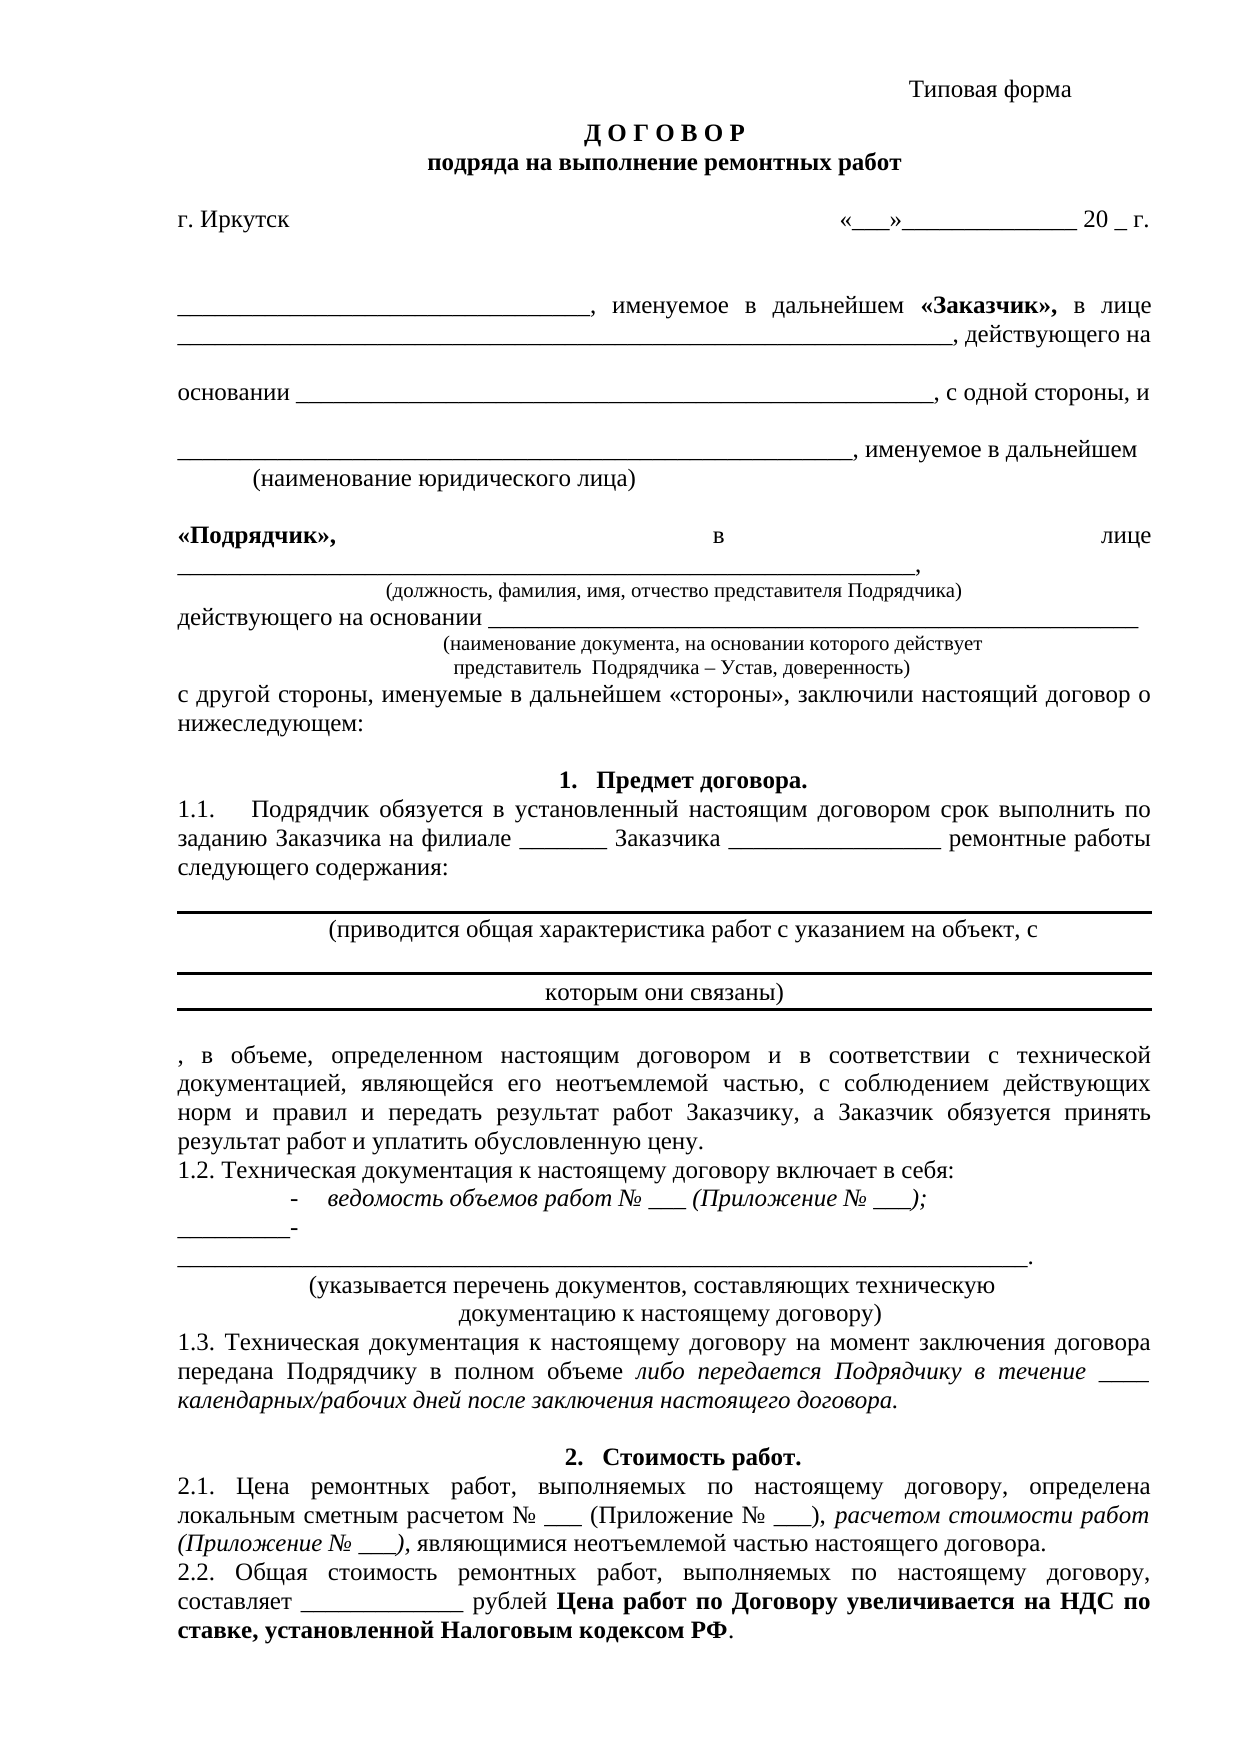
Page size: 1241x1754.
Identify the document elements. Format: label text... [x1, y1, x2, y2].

text ______________________________________________________, именуемое в дальнейшем [177, 434, 1152, 463]
list Стоимость работ. [215, 1442, 1152, 1471]
text подряда на выполнение ремонтных работ [177, 147, 1152, 176]
text представитель Подрядчика – Устав, доверенность) [177, 655, 1152, 679]
text г. Иркутск «___»______________ 20 _ г. [177, 204, 1152, 233]
text (приводится общая характеристика работ с указанием на объект, с [215, 914, 1152, 943]
text 2.1. Цена ремонтных работ, выполняемых по настоящему договору, определена локальным сметным расчетом № ___ (Приложение № ___), расчетом стоимости работ (Приложение № ___), являющимися неотъемлемой частью настоящего договора. [177, 1471, 1152, 1557]
text (указывается перечень документов, составляющих техническую [215, 1270, 1152, 1298]
list Предмет договора. [215, 765, 1152, 794]
text которым они связаны) [177, 975, 1152, 1008]
text 2.2. Общая стоимость ремонтных работ, выполняемых по настоящему договору, составляет _____________ рублей Цена работ по Договору увеличивается на НДС по ставке, установленной Налоговым кодексом РФ. [177, 1557, 1152, 1643]
text Д О Г О В О Р [177, 118, 1152, 147]
text документацию к настоящему договору) [215, 1298, 1152, 1327]
text (наименование юридического лица) [177, 463, 1152, 492]
list ведомость объемов работ № ___ (Приложение № ___); [290, 1183, 1152, 1212]
text _________________________________, именуемое в дальнейшем «Заказчик», в лице ______________________________________________________________, действующего на [177, 291, 1152, 348]
text действующего на основании ____________________________________________________ [177, 602, 1152, 631]
text основании ___________________________________________________, с одной стороны, и [177, 377, 1152, 406]
text с другой стороны, именуемые в дальнейшем «стороны», заключили настоящий договор о нижеследующем: [177, 679, 1152, 737]
text (наименование документа, на основании которого действует [177, 631, 1152, 655]
list Подрядчик обязуется в установленный настоящим договором срок выполнить по заданию Заказчика на филиале _______ Заказчика _________________ ремонтные работы следующего содержания: [177, 794, 1152, 880]
text _________-____________________________________________________________________. [177, 1212, 1152, 1270]
text 1.2. Техническая документация к настоящему договору включает в себя: [177, 1155, 1152, 1183]
text , в объеме, определенном настоящим договором и в соответствии с технической документацией, являющейся его неотъемлемой частью, с соблюдением действующих норм и правил и передать результат работ Заказчику, а Заказчик обязуется принять результат работ и уплатить обусловленную цену. [177, 1040, 1152, 1155]
text (должность, фамилия, имя, отчество представителя Подрядчика) [177, 578, 1152, 602]
text «Подрядчик», в лице ___________________________________________________________, [177, 521, 1152, 578]
text 1.3. Техническая документация к настоящему договору на момент заключения договора передана Подрядчику в полном объеме либо передается Подрядчику в течение ____ календарных/рабочих дней после заключения настоящего договора. [177, 1327, 1152, 1413]
